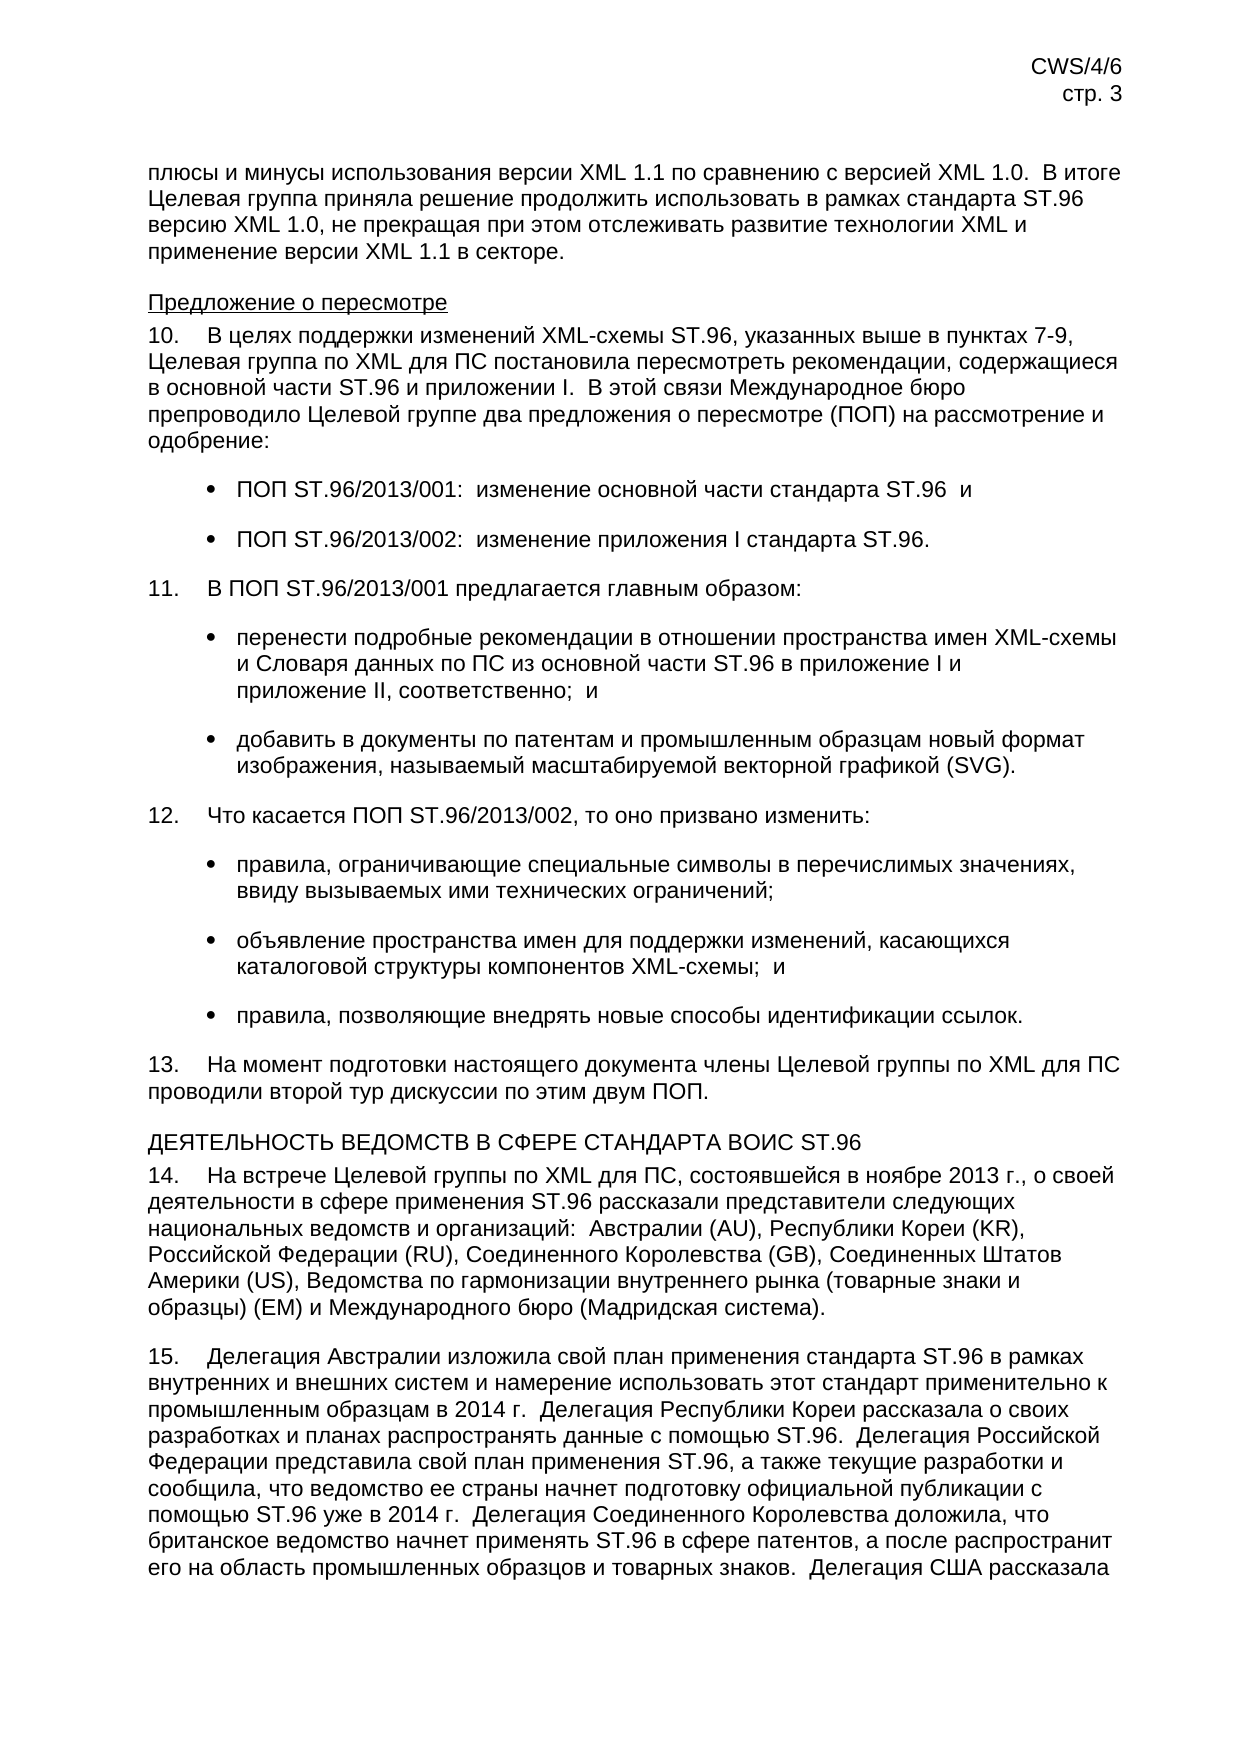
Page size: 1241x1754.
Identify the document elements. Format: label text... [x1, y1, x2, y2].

list добавить в документы по патентам и промышленным образцам новый формат изображения, называемый масштабируемой векторной графикой (SVG). [207, 726, 1122, 779]
list правила, позволяющие внедрять новые способы идентификации ссылок. [207, 1002, 1122, 1028]
list правила, ограничивающие специальные символы в перечислимых значениях, ввиду вызываемых ими технических ограничений; [207, 851, 1122, 904]
text В целях поддержки изменений XML-схемы ST.96, указанных выше в пунктах 7-9, Целевая группа по XML для ПС постановила пересмотреть рекомендации, содержащиеся в основной части ST.96 и приложении I. В этой связи Международное бюро препроводило Целевой группе два предложения о пересмотре (ПОП) на рассмотрение и одобрение: [148, 322, 1122, 453]
subtitle ДЕЯТЕЛЬНОСТЬ ВЕДОМСТВ В СФЕРЕ СТАНДАРТА ВОИС ST.96 [148, 1129, 1122, 1156]
subtitle Предложение о пересмотре [148, 289, 1122, 315]
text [148, 158, 1122, 264]
list ПОП ST.96/2013/001: изменение основной части стандарта ST.96 и [207, 476, 1122, 503]
list ПОП ST.96/2013/002: изменение приложения I стандарта ST.96. [207, 526, 1122, 552]
list объявление пространства имен для поддержки изменений, касающихся каталоговой структуры компонентов XML-схемы; и [207, 927, 1122, 979]
text На встрече Целевой группы по XML для ПС, состоявшейся в ноябре 2013 г., о своей деятельности в сфере применения ST.96 рассказали представители следующих национальных ведомств и организаций: Австралии (AU), Республики Кореи (KR), Российской Федерации (RU), Соединенного Королевства (GB), Соединенных Штатов Америки (US), Ведомства по гармонизации внутреннего рынка (товарные знаки и образцы) (EM) и Международного бюро (Мадридская система). [148, 1162, 1122, 1320]
text В ПОП ST.96/2013/001 предлагается главным образом: [148, 575, 1122, 601]
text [148, 1343, 1122, 1580]
text Что касается ПОП ST.96/2013/002, то оно призвано изменить: [148, 802, 1122, 828]
list перенести подробные рекомендации в отношении пространства имен XML-схемы и Словаря данных по ПС из основной части ST.96 в приложение I и приложение II, соответственно; и [207, 624, 1122, 703]
text На момент подготовки настоящего документа члены Целевой группы по XML для ПС проводили второй тур дискуссии по этим двум ПОП. [148, 1051, 1122, 1104]
